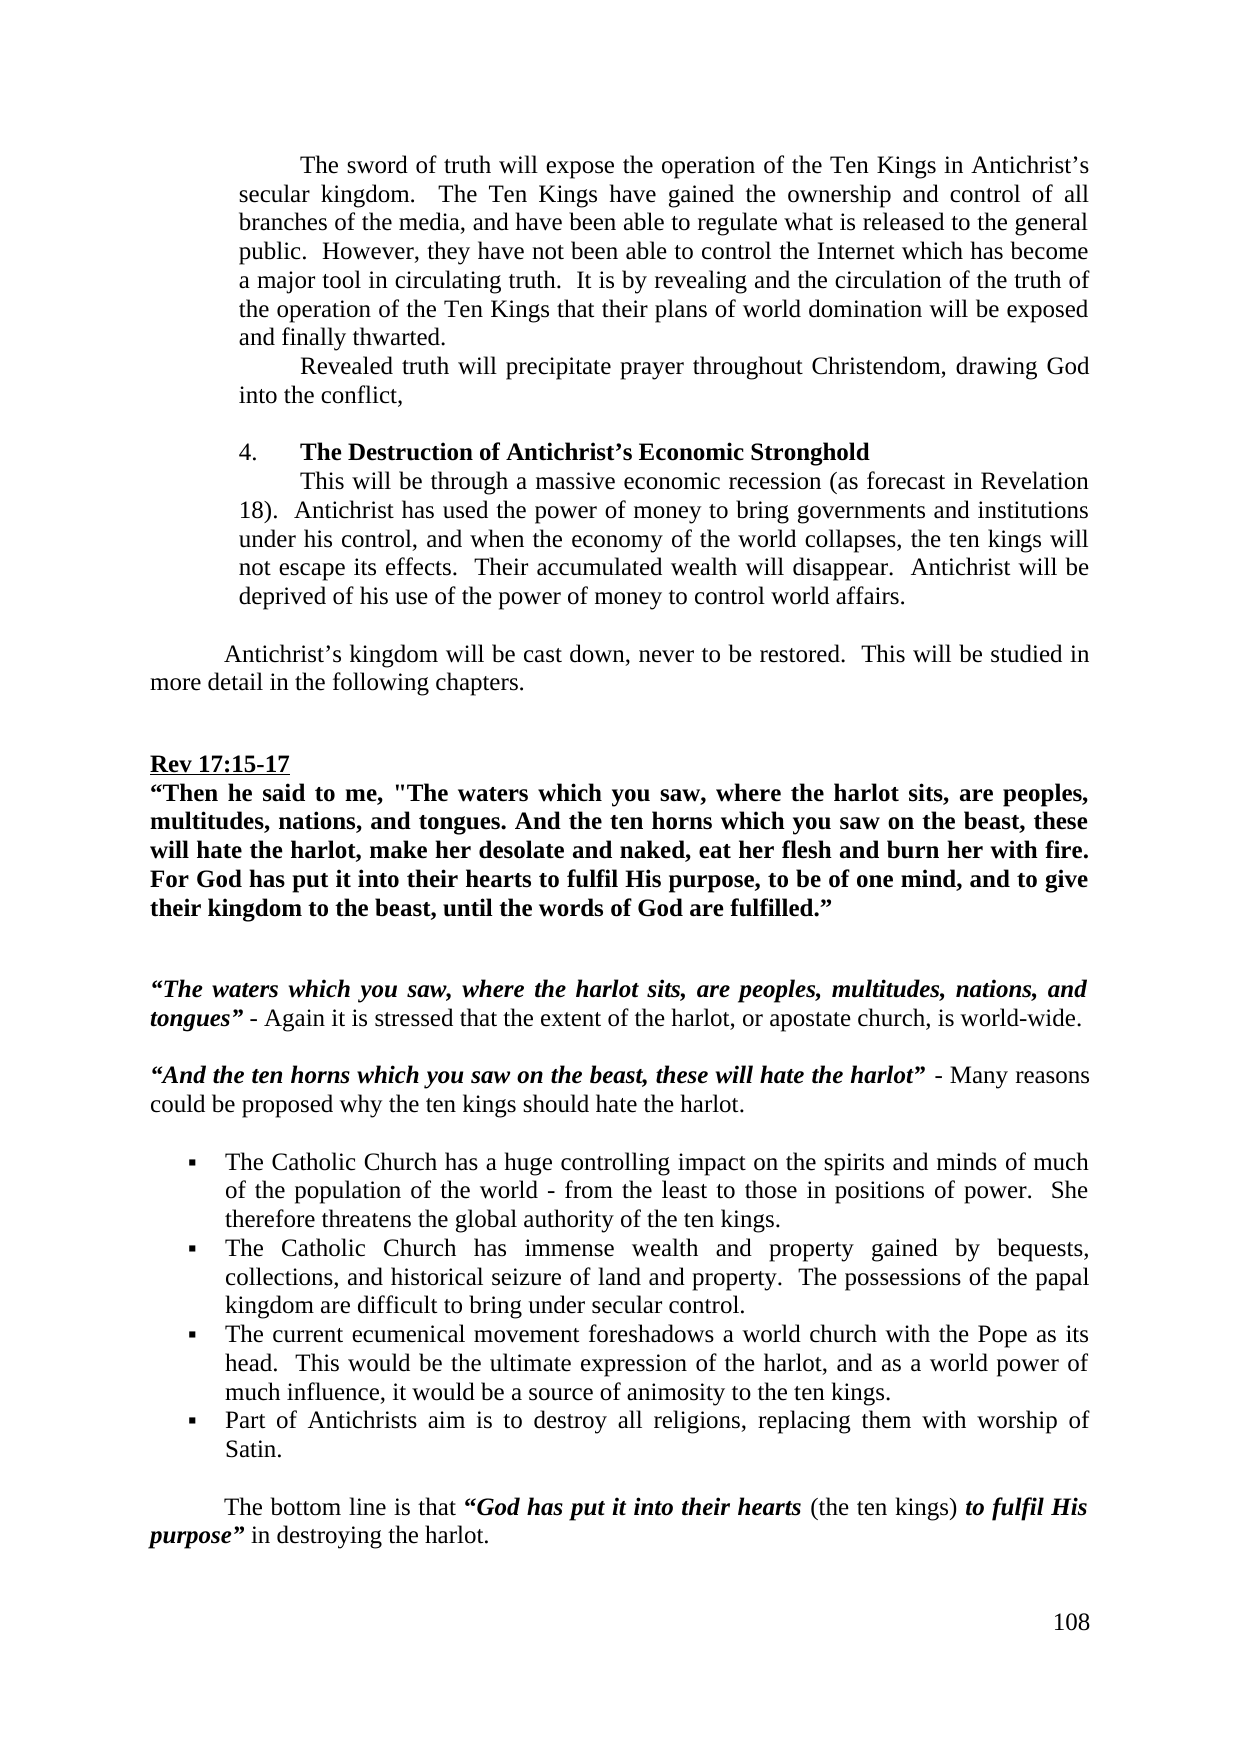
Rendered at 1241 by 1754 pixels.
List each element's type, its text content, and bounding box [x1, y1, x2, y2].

list The Catholic Church has a huge controlling impact on the spirits and minds of much of the population of the world - from the least to those in positions of power. She therefore threatens the global authority of the ten kings. [187, 1147, 1090, 1233]
list The current ecumenical movement foreshadows a world church with the Pope as its head. This would be the ultimate expression of the harlot, and as a world power of much influence, it would be a source of animosity to the ten kings. [187, 1319, 1090, 1405]
text The sword of truth will expose the operation of the Ten Kings in Antichrist’s secular kingdom. The Ten Kings have gained the ownership and control of all branches of the media, and have been able to regulate what is released to the general public. However, they have not been able to control the Internet which has become a major tool in circulating truth. It is by revealing and the circulation of the truth of the operation of the Ten Kings that their plans of world domination will be exposed and finally thwarted. [239, 150, 1090, 351]
text Antichrist’s kingdom will be cast down, never to be restored. This will be studied in more detail in the following chapters. [150, 639, 1090, 696]
text “And the ten horns which you saw on the beast, these will hate the harlot” - Many reasons could be proposed why the ten kings should hate the harlot. [150, 1060, 1090, 1118]
text Revealed truth will precipitate prayer throughout Christendom, drawing God into the conflict, [239, 351, 1090, 409]
text “Then he said to me, "The waters which you saw, where the harlot sits, are peoples, multitudes, nations, and tongues. And the ten horns which you saw on the beast, these will hate the harlot, make her desolate and naked, eat her flesh and burn her with fire. For God has put it into their hearts to fulfil His purpose, to be of one mind, and to give their kingdom to the beast, until the words of God are fulfilled.” [150, 778, 1090, 921]
list The Catholic Church has immense wealth and property gained by bequests, collections, and historical seizure of land and property. The possessions of the papal kingdom are difficult to bring under secular control. [187, 1233, 1090, 1319]
list Part of Antichrists aim is to destroy all religions, replacing them with worship of Satin. [187, 1405, 1090, 1463]
list The Destruction of Antichrist’s Economic Stronghold [239, 437, 1090, 466]
text Rev 17:15-17 [150, 749, 1090, 778]
text “The waters which you saw, where the harlot sits, are peoples, multitudes, nations, and tongues” - Again it is stressed that the extent of the harlot, or apostate church, is world-wide. [150, 974, 1090, 1032]
text This will be through a massive economic recession (as forecast in Revelation 18). Antichrist has used the power of money to bring governments and institutions under his control, and when the economy of the world collapses, the ten kings will not escape its effects. Their accumulated wealth will disappear. Antichrist will be deprived of his use of the power of money to control world affairs. [239, 466, 1090, 610]
text The bottom line is that “God has put it into their hearts (the ten kings) to fulfil His purpose” in destroying the harlot. [150, 1492, 1090, 1549]
